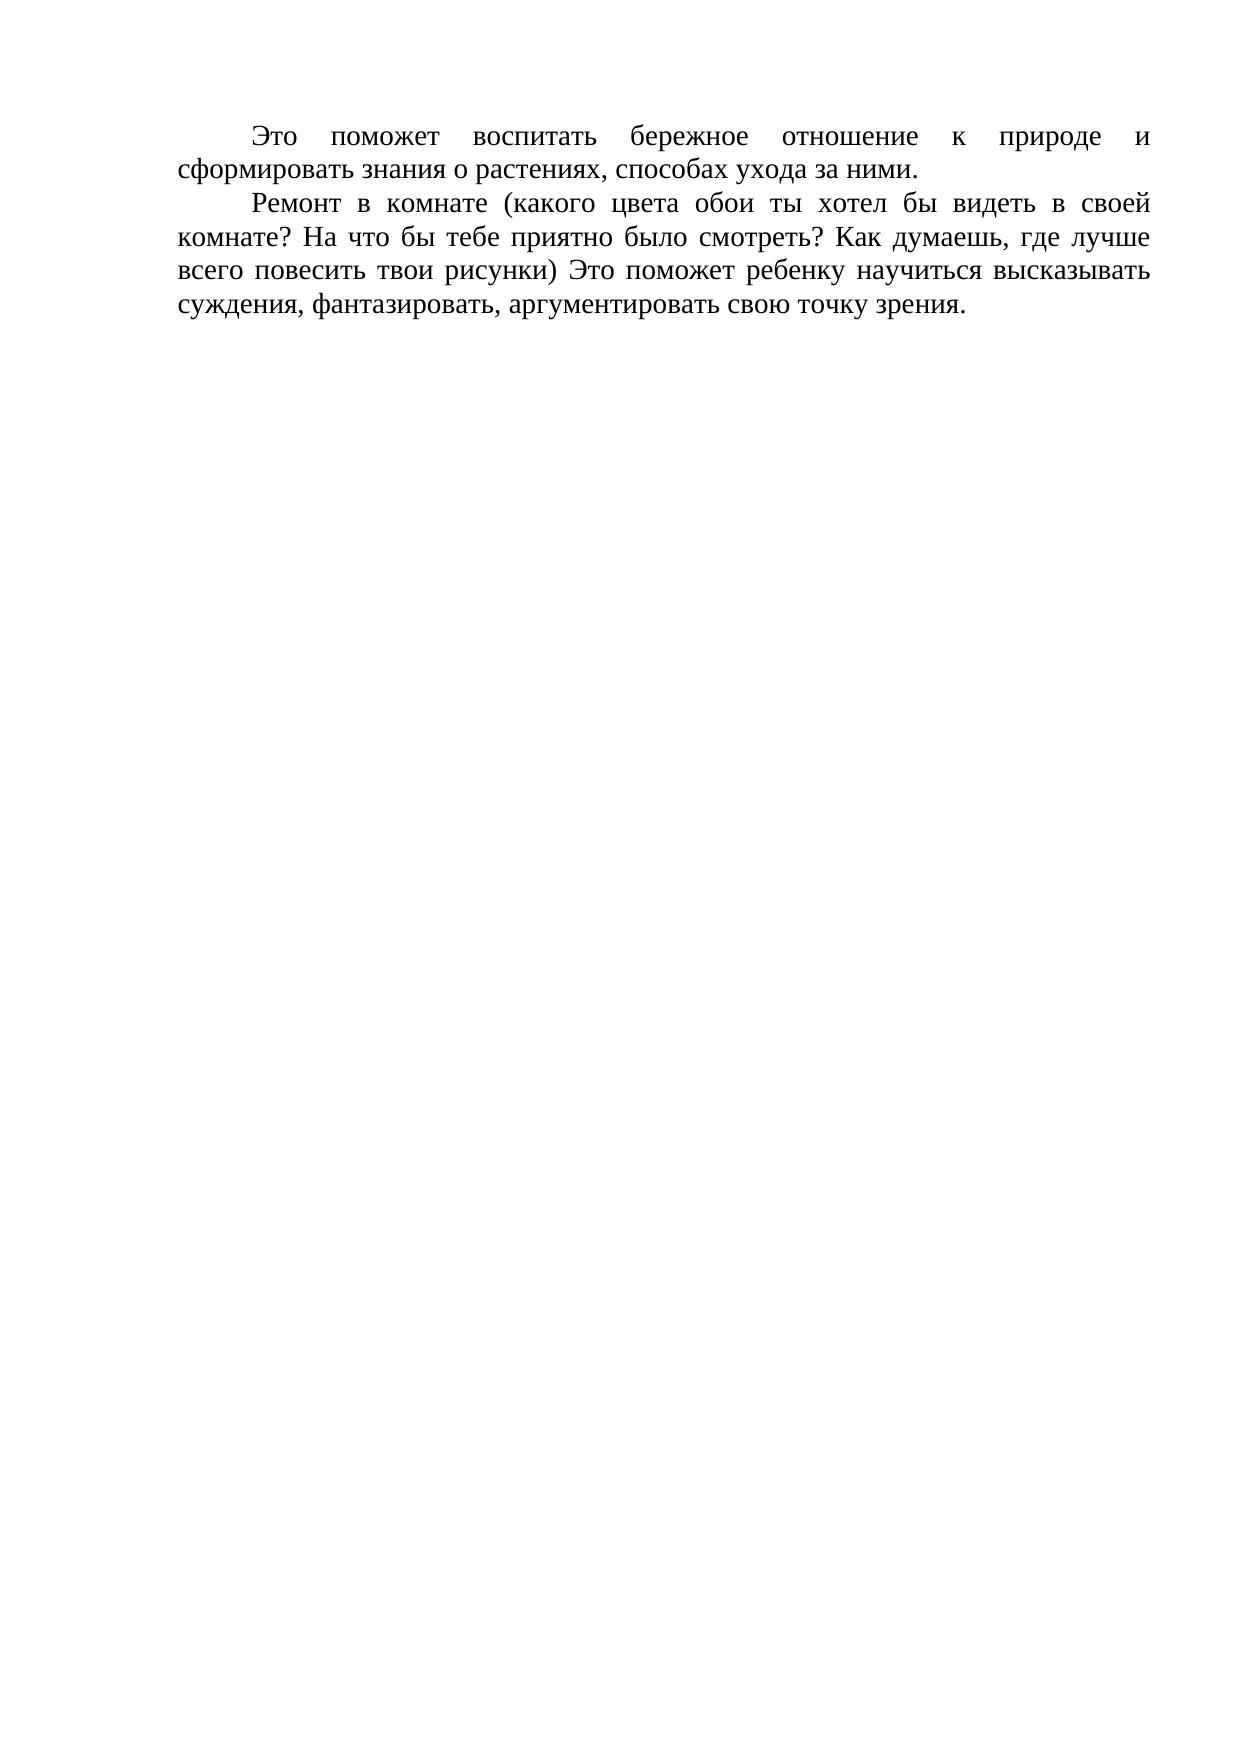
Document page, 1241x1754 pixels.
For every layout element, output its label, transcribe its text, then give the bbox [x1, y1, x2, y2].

text Это поможет воспитать бережное отношение к природе и сформировать знания о растениях, способах ухода за ними. [177, 118, 1152, 185]
text Ремонт в комнате (какого цвета обои ты хотел бы видеть в своей комнате? На что бы тебе приятно было смотреть? Как думаешь, где лучше всего повесить твои рисунки) Это поможет ребенку научиться высказывать суждения, фантазировать, аргументировать свою точку зрения. [177, 185, 1152, 319]
